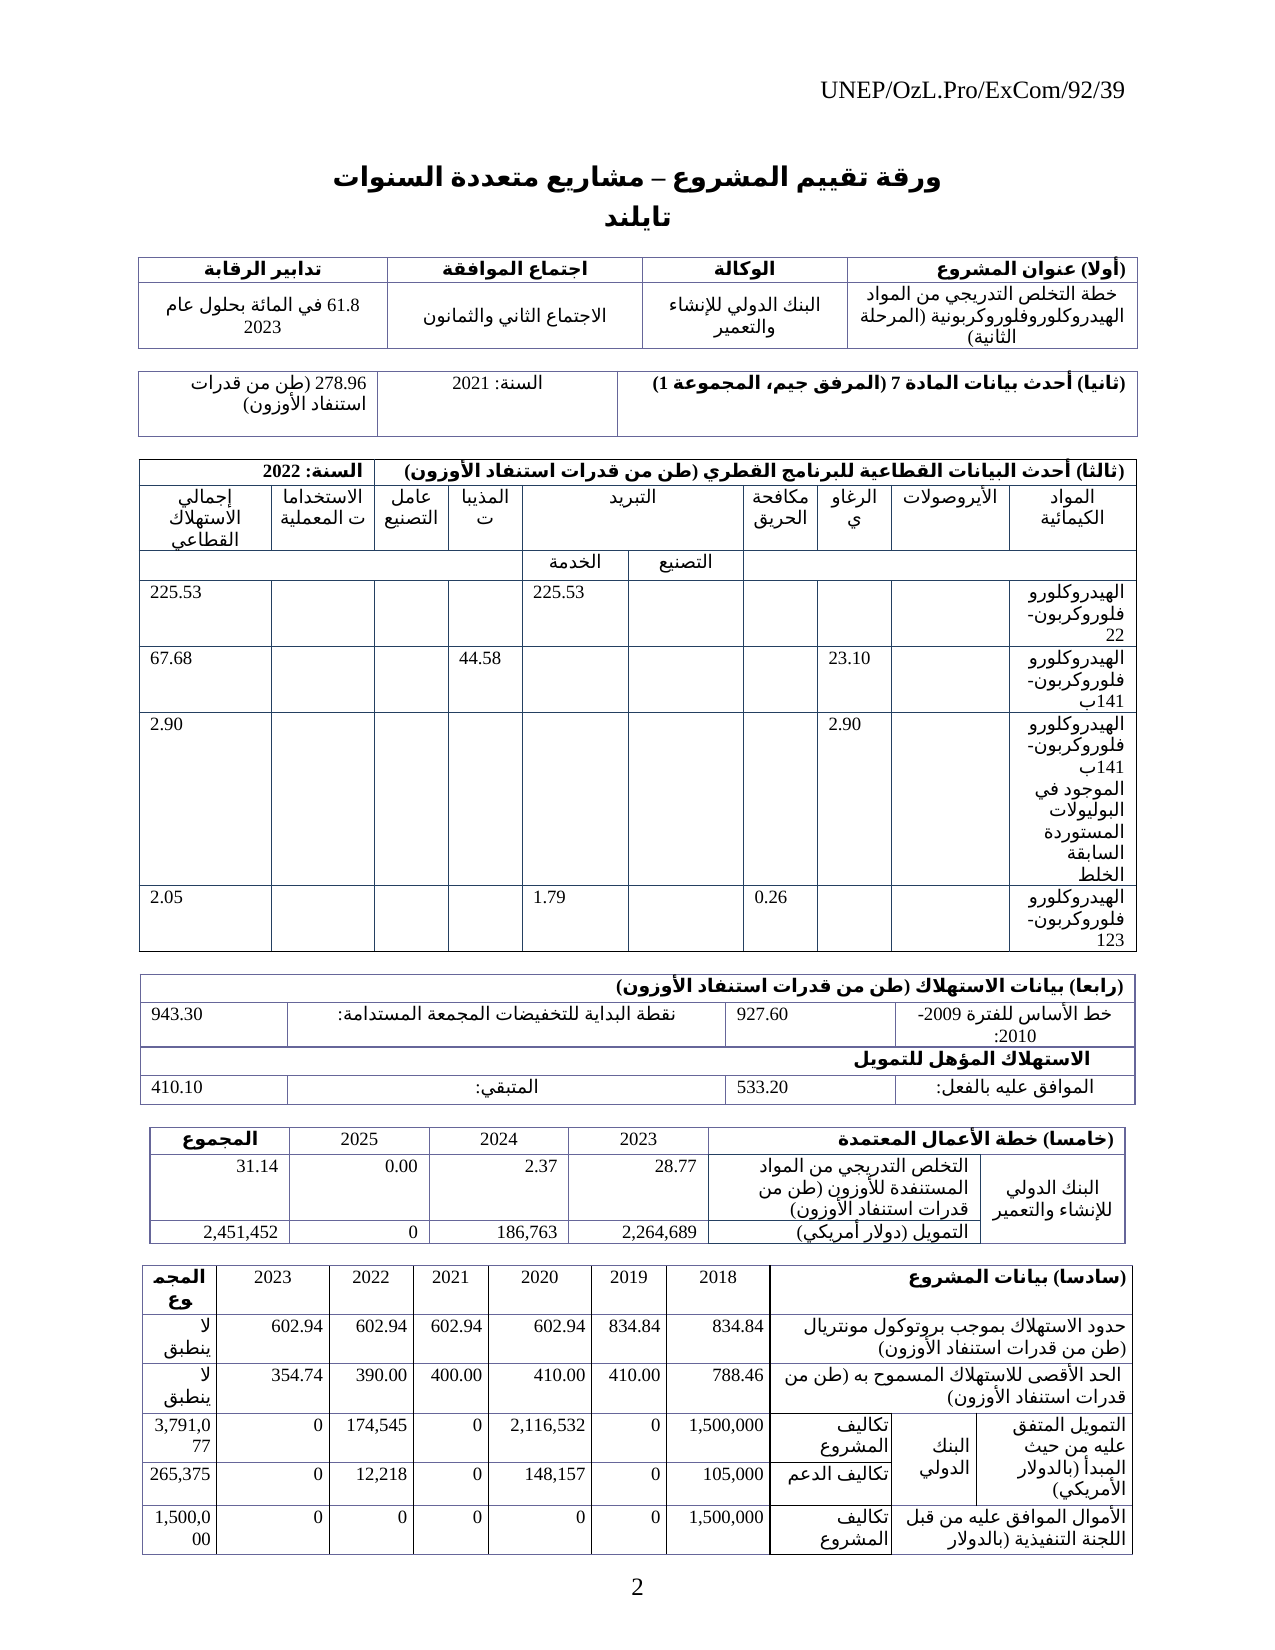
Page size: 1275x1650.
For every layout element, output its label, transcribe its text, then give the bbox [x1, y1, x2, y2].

table_cell 2,451,452 [151, 1221, 289, 1242]
table_header (ثانيا) أحدث بيانات المادة 7 (المرفق جيم، المجموعة 1) [618, 372, 1137, 436]
table_cell تكاليف الدعم [771, 1463, 891, 1505]
table_cell [272, 581, 374, 646]
table_cell 390.00 [330, 1364, 413, 1412]
table_header 2020 [489, 1266, 591, 1314]
table_cell 602.94 [330, 1315, 413, 1363]
table_cell [818, 886, 891, 951]
table_cell الرغاوي [818, 486, 891, 550]
table_cell [375, 581, 448, 646]
table_cell البنك الدولي [892, 1414, 976, 1505]
table_cell 533.20 [726, 1076, 895, 1104]
table_cell [892, 647, 1009, 712]
table_cell 61.8 في المائة بحلول عام 2023 [139, 283, 387, 348]
table_cell [744, 551, 1136, 580]
table_cell 0 [217, 1506, 329, 1554]
table_cell الهيدروكلوروفلوروكربون-22 [1010, 581, 1136, 646]
table_cell 834.84 [667, 1315, 769, 1363]
table_cell 2,116,532 [489, 1414, 591, 1462]
table_cell المواد الكيمائية [1010, 486, 1136, 550]
table_cell 105,000 [667, 1463, 769, 1505]
table_cell الهيدروكلوروفلوروكربون-141ب [1010, 647, 1136, 712]
table_header المجموع [151, 1128, 289, 1154]
table_cell [629, 581, 743, 646]
table_header 2021 [414, 1266, 488, 1314]
table_cell 410.00 [592, 1364, 666, 1412]
table_header (خامسا) خطة الأعمال المعتمدة [709, 1128, 1124, 1154]
table_cell 0 [414, 1414, 488, 1462]
table_cell لا ينطبق [143, 1364, 216, 1412]
table_cell خطة التخلص التدريجي من المواد الهيدروكلوروفلوروكربونية (المرحلة الثانية) [848, 283, 1137, 348]
table_cell 2,264,689 [569, 1221, 708, 1242]
table_cell [744, 713, 817, 885]
table_cell التمويل (دولار أمريكي) [709, 1221, 980, 1242]
table_cell 788.46 [667, 1364, 769, 1412]
table_cell 602.94 [414, 1315, 488, 1363]
table_header السنة: 2022 [140, 460, 374, 485]
table_cell 225.53 [523, 581, 628, 646]
table_cell [892, 886, 1009, 951]
text ورقة تقييم المشروع – مشاريع متعددة السنوات [150, 161, 1125, 192]
table_cell 2.05 [140, 886, 271, 951]
table_cell 1,500,000 [667, 1506, 769, 1554]
table_cell 0 [217, 1463, 329, 1505]
table_cell 148,157 [489, 1463, 591, 1505]
table_cell تكاليف المشروع [771, 1414, 891, 1462]
table_cell [449, 886, 522, 951]
table_cell 602.94 [217, 1315, 329, 1363]
table_cell الهيدروكلوروفلوروكربون-123 [1010, 886, 1136, 951]
table_header 2019 [592, 1266, 666, 1314]
table_header 2023 [569, 1128, 708, 1154]
text تايلند [150, 201, 1125, 232]
table_cell إجمالي الاستهلاك القطاعي [140, 486, 271, 550]
table_cell [272, 647, 374, 712]
table_cell 265,375 [143, 1463, 216, 1505]
table_cell 2.90 [140, 713, 271, 885]
table_header المجموع [143, 1266, 216, 1314]
table_cell 12,218 [330, 1463, 413, 1505]
table_cell [140, 551, 522, 580]
table_header 2024 [430, 1128, 568, 1154]
table_cell 943.30 [141, 1003, 287, 1046]
table_cell الخدمة [523, 551, 628, 580]
table_cell 174,545 [330, 1414, 413, 1462]
table_cell [449, 581, 522, 646]
table_cell 0.26 [744, 886, 817, 951]
table_cell 1,500,000 [143, 1506, 216, 1554]
table_cell 23.10 [818, 647, 891, 712]
table_cell 2.90 [818, 713, 891, 885]
table_cell [629, 713, 743, 885]
table_cell الهيدروكلوروفلوروكربون-141ب الموجود في البوليولات المستوردة السابقة الخلط [1010, 713, 1136, 885]
table_cell 1,500,000 [667, 1414, 769, 1462]
table_cell [449, 713, 522, 885]
table_cell 28.77 [569, 1155, 708, 1220]
table_cell 0.00 [290, 1155, 429, 1220]
table_cell 0 [414, 1506, 488, 1554]
table_header (سادسا) بيانات المشروع [771, 1266, 1132, 1314]
table_header 2022 [330, 1266, 413, 1314]
table_cell الاستهلاك المؤهل للتمويل [141, 1048, 1134, 1075]
table_cell الحد الأقصى للاستهلاك المسموح به (طن من قدرات استنفاد الأوزون) [771, 1364, 1132, 1412]
table_cell 927.60 [726, 1003, 895, 1046]
table_cell 354.74 [217, 1364, 329, 1412]
table_cell عامل التصنيع [375, 486, 448, 550]
table_cell [272, 713, 374, 885]
table_cell 67.68 [140, 647, 271, 712]
table_cell التبريد [523, 486, 743, 550]
table_cell 602.94 [489, 1315, 591, 1363]
table_cell البنك الدولي للإنشاء والتعمير [981, 1155, 1124, 1242]
table_header 278.96 (طن من قدرات استنفاد الأوزون) [139, 372, 377, 436]
table_cell 400.00 [414, 1364, 488, 1412]
table_header (رابعا) بيانات الاستهلاك (طن من قدرات استنفاد الأوزون) [141, 975, 1134, 1002]
table_cell [629, 886, 743, 951]
table_cell التمويل المتفق عليه من حيث المبدأ (بالدولار الأمريكي) [977, 1414, 1132, 1505]
table_header (ثالثا) أحدث البيانات القطاعية للبرنامج القطري (طن من قدرات استنفاد الأوزون) [375, 460, 1136, 485]
table_header 2025 [290, 1128, 429, 1154]
table_cell [375, 713, 448, 885]
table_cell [892, 1506, 1132, 1554]
table_cell الاستخدامات المعملية [272, 486, 374, 550]
table_cell 44.58 [449, 647, 522, 712]
table_header 2023 [217, 1266, 329, 1314]
table_cell 1.79 [523, 886, 628, 951]
table_cell 0 [330, 1506, 413, 1554]
table_cell الموافق عليه بالفعل: [896, 1076, 1134, 1104]
table_cell 225.53 [140, 581, 271, 646]
table_cell 2.37 [430, 1155, 568, 1220]
table_cell 3,791,077 [143, 1414, 216, 1462]
table_cell [629, 647, 743, 712]
table_cell 410.00 [489, 1364, 591, 1412]
table_cell 0 [217, 1414, 329, 1462]
table_cell [892, 713, 1009, 885]
table_cell نقطة البداية للتخفيضات المجمعة المستدامة: [288, 1003, 725, 1046]
table_cell المذيبات [449, 486, 522, 550]
table_cell [375, 647, 448, 712]
table_cell [523, 647, 628, 712]
table_cell 410.10 [141, 1076, 287, 1104]
table_header تدابير الرقابة [139, 258, 387, 282]
table_cell [272, 886, 374, 951]
table_cell لا ينطبق [143, 1315, 216, 1363]
table_cell 0 [592, 1506, 666, 1554]
table_cell 31.14 [151, 1155, 289, 1220]
table_cell 0 [414, 1463, 488, 1505]
table_header 2018 [667, 1266, 769, 1314]
table_cell [744, 647, 817, 712]
table_cell 0 [592, 1463, 666, 1505]
table_cell [892, 581, 1009, 646]
table_header اجتماع الموافقة [388, 258, 642, 282]
table_cell التخلص التدريجي من المواد المستنفدة للأوزون (طن من قدرات استنفاد الأوزون) [709, 1155, 980, 1220]
table_cell 186,763 [430, 1221, 568, 1242]
table_cell 0 [489, 1506, 591, 1554]
table_cell التصنيع [629, 551, 743, 580]
table_cell حدود الاستهلاك بموجب بروتوكول مونتريال (طن من قدرات استنفاد الأوزون) [771, 1315, 1132, 1363]
table_cell الأيروصولات [892, 486, 1009, 550]
table_header السنة: 2021 [378, 372, 617, 436]
table_cell المتبقي: [288, 1076, 725, 1104]
table_header (أولا) عنوان المشروع [848, 258, 1137, 282]
table_cell مكافحة الحريق [744, 486, 817, 550]
table_cell [744, 581, 817, 646]
table_cell 0 [592, 1414, 666, 1462]
table_cell 0 [290, 1221, 429, 1242]
table_header الوكالة [643, 258, 847, 282]
table_cell [523, 713, 628, 885]
table_cell [375, 886, 448, 951]
table_cell البنك الدولي للإنشاء والتعمير [643, 283, 847, 348]
table_cell 834.84 [592, 1315, 666, 1363]
table_cell خط الأساس للفترة 2009-2010: [896, 1003, 1134, 1046]
table_cell تكاليف المشروع [771, 1506, 891, 1554]
table_cell [818, 581, 891, 646]
table_cell الاجتماع الثاني والثمانون [388, 283, 642, 348]
